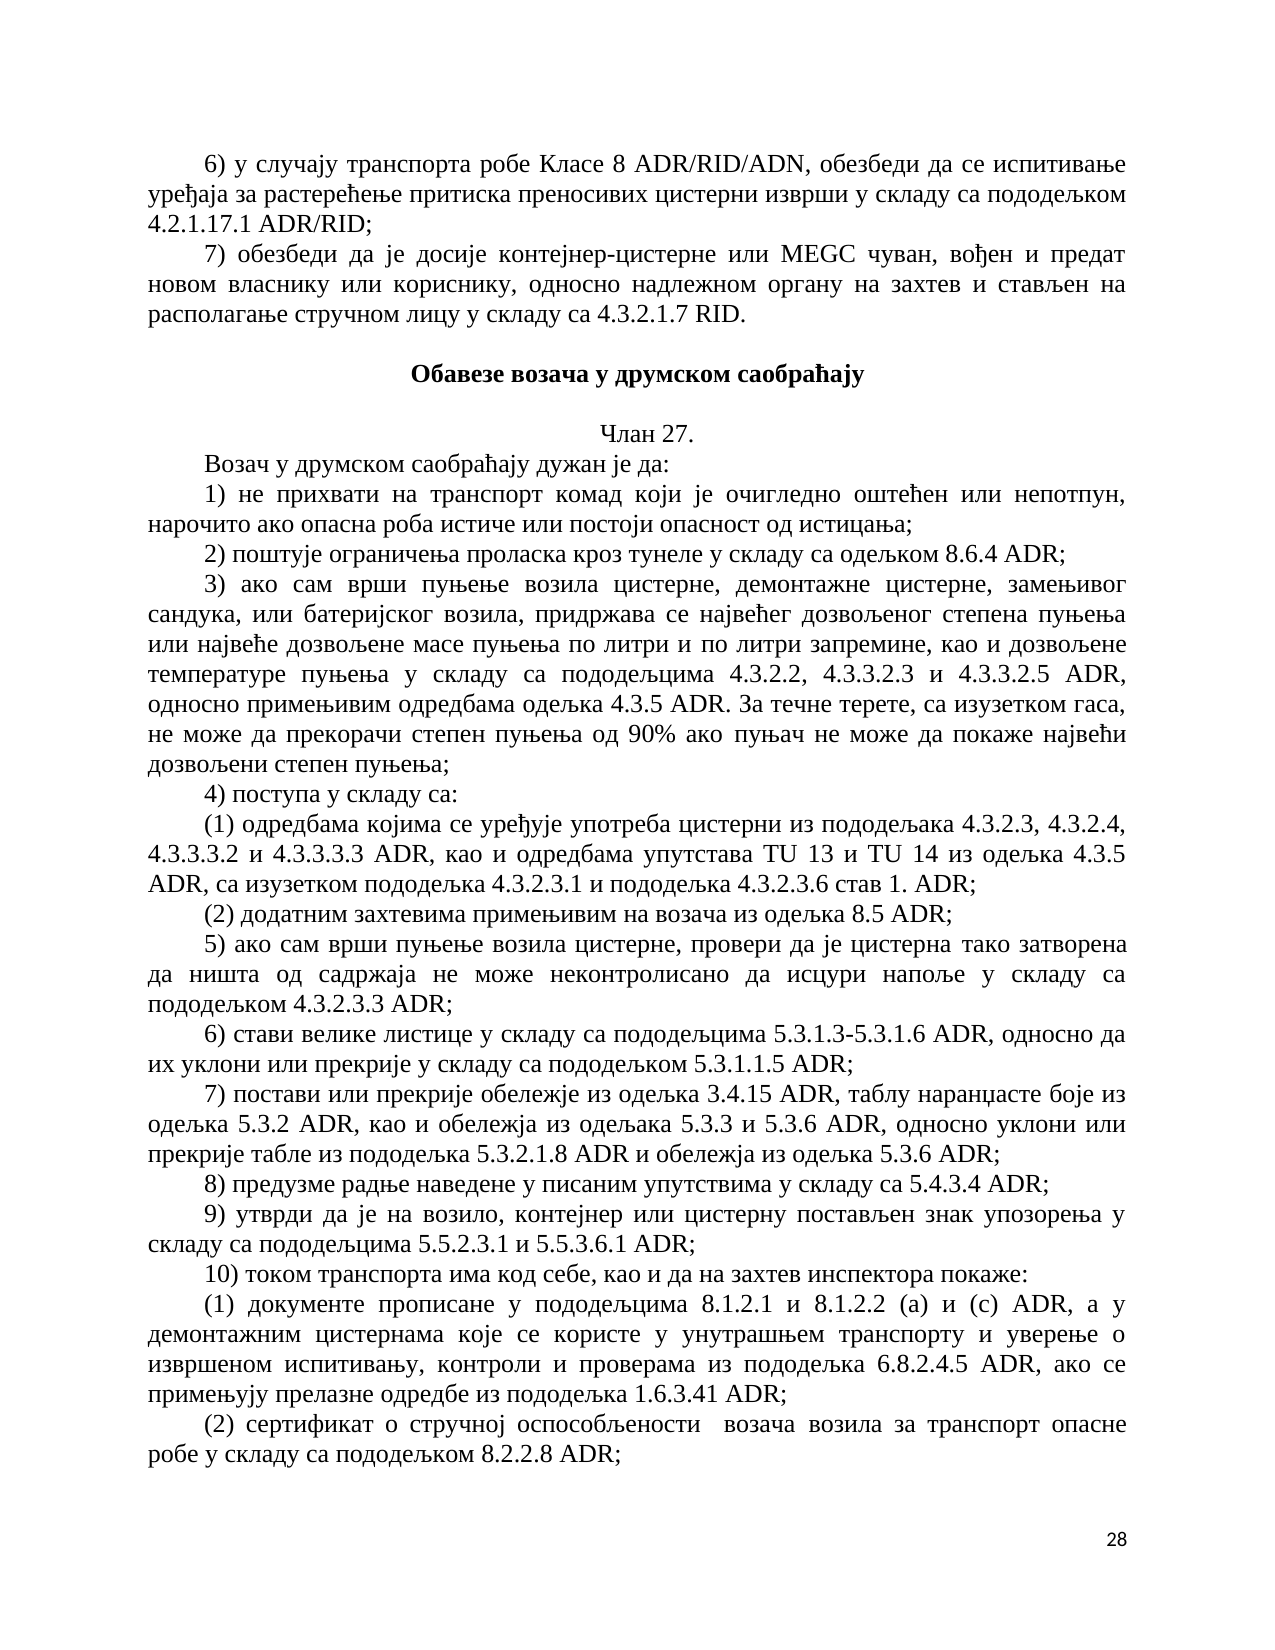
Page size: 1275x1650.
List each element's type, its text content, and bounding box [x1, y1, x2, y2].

text (2) додатним захтевима примењивим на возача из одељка 8.5 ADR; [148, 898, 1127, 928]
text Обавезе возача у друмском саобраћају [148, 358, 1127, 388]
text 9) утврди да је на возило, контејнер или цистерну постављен знак упозорења у складу са пододељцима 5.5.2.3.1 и 5.5.3.6.1 ADR; [148, 1198, 1127, 1258]
text 7) постави или прекрије обележје из одељка 3.4.15 ADR, таблу наранџасте боје из одељка 5.3.2 ADR, као и обележја из одељака 5.3.3 и 5.3.6 ADR, односно уклони или прекрије табле из пододељка 5.3.2.1.8 ADR и обележја из одељка 5.3.6 ADR; [148, 1078, 1127, 1168]
text 7) обезбеди да је досије контејнер-цистерне или MEGC чуван, вођен и предат новом власнику или кориснику, односно надлежном органу на захтев и стављен на располагање стручном лицу у складу са 4.3.2.1.7 RID. [148, 238, 1127, 328]
text 2) поштује ограничења проласка кроз тунеле у складу са одељком 8.6.4 ADR; [148, 538, 1127, 568]
text 10) током транспорта има код себе, као и да на захтев инспектора покаже: [148, 1258, 1127, 1288]
text (1) одредбама којима се уређује употреба цистерни из пододељака 4.3.2.3, 4.3.2.4, 4.3.3.3.2 и 4.3.3.3.3 ADR, као и одредбама упутстава TU 13 и TU 14 из одељка 4.3.5 ADR, са изузетком пододељка 4.3.2.3.1 и пододељка 4.3.2.3.6 став 1. АDR; [148, 808, 1127, 898]
text 3) ако сам врши пуњење возила цистерне, демонтажне цистерне, замењивог сандука, или батеријског возила, придржава се највећег дозвољеног степена пуњења или највеће дозвољене масе пуњења по литри и по литри запремине, као и дозвољене температуре пуњења у складу са пододељцима 4.3.2.2, 4.3.3.2.3 и 4.3.3.2.5 ADR, односно примењивим одредбама одељка 4.3.5 ADR. За течне терете, са изузетком гаса, не може да прекорачи степен пуњења од 90% ако пуњач не може да покаже највећи дозвољени степен пуњења; [148, 568, 1127, 778]
text 6) стави велике листице у складу са пододељцима 5.3.1.3-5.3.1.6 ADR, односно да их уклони или прекрије у складу са пододељком 5.3.1.1.5 ADR; [148, 1018, 1127, 1078]
text (2) сертификат о стручној оспособљености возача возила за транспорт опасне робе у складу са пододељком 8.2.2.8 ADR; [148, 1408, 1127, 1468]
text 1) не прихвати на транспорт комад који је очигледно оштећен или непотпун, нарочито ако опасна роба истиче или постоји опасност од истицања; [148, 478, 1127, 538]
text 8) предузме радње наведене у писаним упутствима у складу са 5.4.3.4 ADR; [148, 1168, 1127, 1198]
text Возач у друмском саобраћају дужан je да: [148, 448, 1127, 478]
text 4) поступа у складу са: [148, 778, 1127, 808]
text 5) ако сам врши пуњење возила цистерне, провери да је цистерна тако затворена да ништа од садржаја не може неконтролисано да исцури напоље у складу са пододељком 4.3.2.3.3 ADR; [148, 928, 1127, 1018]
text 6) у случају транспорта робе Класе 8 ADR/RID/ADN, обезбеди да се испитивање уређаја за растерећење притиска преносивих цистерни изврши у складу са пододељком 4.2.1.17.1 ADR/RID; [148, 148, 1127, 238]
text (1) документе прописане у пододељцима 8.1.2.1 и 8.1.2.2 (а) и (с) ADR, а у демонтажним цистернама које се користе у унутрашњем транспорту и уверење о извршеном испитивању, контроли и проверама из пододељка 6.8.2.4.5 ADR, ако се примењују прелазне одредбе из пододељка 1.6.3.41 ADR; [148, 1288, 1127, 1408]
